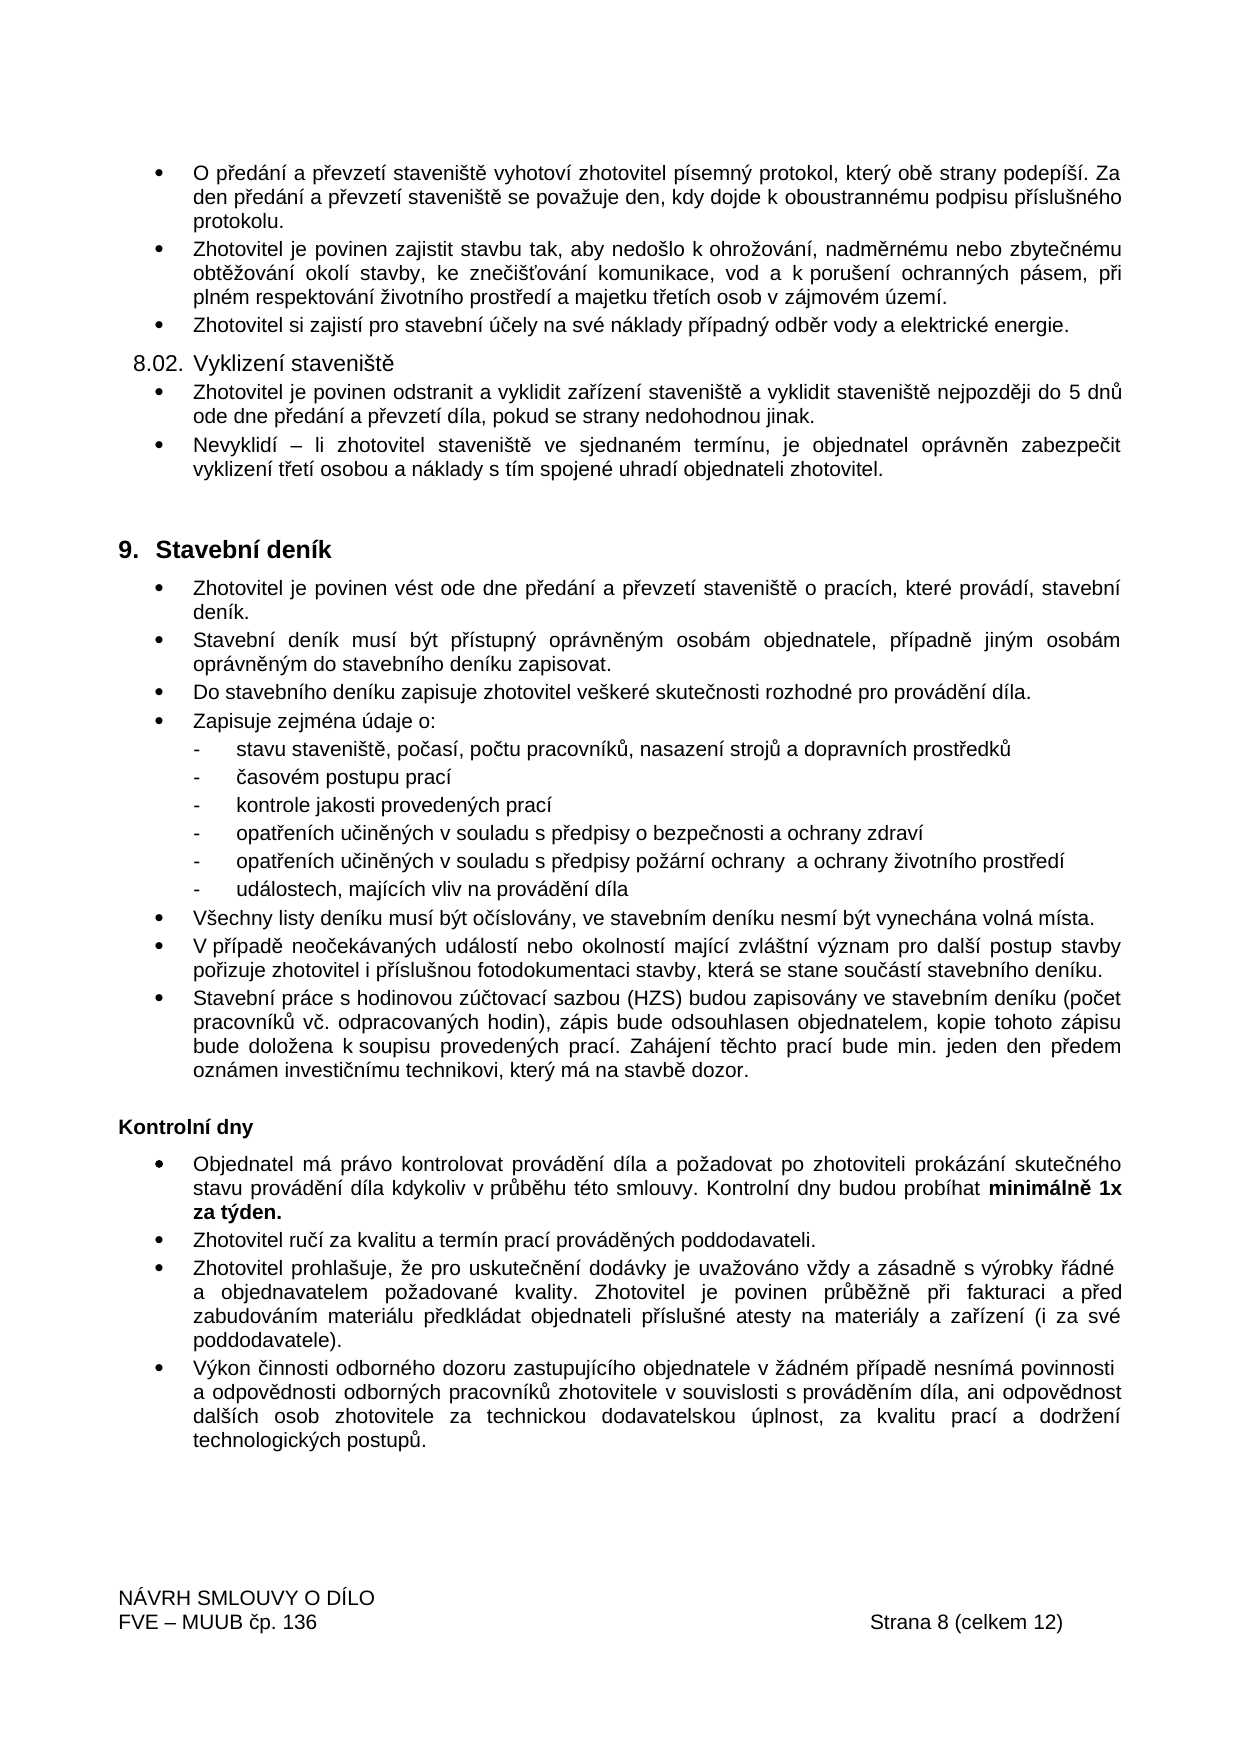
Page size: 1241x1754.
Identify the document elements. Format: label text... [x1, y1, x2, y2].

list Zhotovitel ručí za kvalitu a termín prací prováděných poddodavateli. [155, 1228, 1122, 1252]
list Zapisuje zejména údaje o: [155, 708, 1122, 732]
list O předání a převzetí staveniště vyhotoví zhotovitel písemný protokol, který obě strany podepíší. Za den předání a převzetí staveniště se považuje den, kdy dojde k oboustrannému podpisu příslušného protokolu. [155, 161, 1122, 233]
list Zhotovitel je povinen vést ode dne předání a převzetí staveniště o pracích, které provádí, stavební deník. [155, 576, 1122, 624]
subtitle Vyklizení staveniště [133, 350, 1122, 376]
list Všechny listy deníku musí být očíslovány, ve stavebním deníku nesmí být vynechána volná místa. [155, 905, 1122, 929]
list Zhotovitel je povinen zajistit stavbu tak, aby nedošlo k ohrožování, nadměrnému nebo zbytečnému obtěžování okolí stavby, ke znečišťování komunikace, vod a k porušení ochranných pásem, při plném respektování životního prostředí a majetku třetích osob v zájmovém území. [155, 237, 1122, 309]
list V případě neočekávaných událostí nebo okolností mající zvláštní význam pro další postup stavby pořizuje zhotovitel i příslušnou fotodokumentaci stavby, která se stane součástí stavebního deníku. [155, 934, 1122, 982]
list Do stavebního deníku zapisuje zhotovitel veškeré skutečnosti rozhodné pro provádění díla. [155, 680, 1122, 704]
text - stavu staveniště, počasí, počtu pracovníků, nasazení strojů a dopravních prostředků [193, 737, 1122, 761]
list Nevyklidí – li zhotovitel staveniště ve sjednaném termínu, je objednatel oprávněn zabezpečit vyklizení třetí osobou a náklady s tím spojené uhradí objednateli zhotovitel. [155, 432, 1122, 480]
list Zhotovitel prohlašuje, že pro uskutečnění dodávky je uvažováno vždy a zásadně s výrobky řádné a objednavatelem požadované kvality. Zhotovitel je povinen průběžně při fakturaci a před zabudováním materiálu předkládat objednateli příslušné atesty na materiály a zařízení (i za své poddodavatele). [155, 1256, 1122, 1352]
subtitle Kontrolní dny [118, 1115, 1122, 1139]
list Stavební práce s hodinovou zúčtovací sazbou (HZS) budou zapisovány ve stavebním deníku (počet pracovníků vč. odpracovaných hodin), zápis bude odsouhlasen objednatelem, kopie tohoto zápisu bude doložena k soupisu provedených prací. Zahájení těchto prací bude min. jeden den předem oznámen investičnímu technikovi, který má na stavbě dozor. [155, 986, 1122, 1082]
text - časovém postupu prací [193, 765, 1122, 789]
list Stavební deník musí být přístupný oprávněným osobám objednatele, případně jiným osobám oprávněným do stavebního deníku zapisovat. [155, 628, 1122, 676]
list Objednatel má právo kontrolovat provádění díla a požadovat po zhotoviteli prokázání skutečného stavu provádění díla kdykoliv v průběhu této smlouvy. Kontrolní dny budou probíhat minimálně 1x za týden. [155, 1152, 1122, 1223]
list Výkon činnosti odborného dozoru zastupujícího objednatele v žádném případě nesnímá povinnosti a odpovědnosti odborných pracovníků zhotovitele v souvislosti s prováděním díla, ani odpovědnost dalších osob zhotovitele za technickou dodavatelskou úplnost, za kvalitu prací a dodržení technologických postupů. [155, 1356, 1122, 1452]
text - opatřeních učiněných v souladu s předpisy požární ochrany a ochrany životního prostředí [193, 849, 1122, 873]
list Zhotovitel je povinen odstranit a vyklidit zařízení staveniště a vyklidit staveniště nejpozději do 5 dnů ode dne předání a převzetí díla, pokud se strany nedohodnou jinak. [155, 380, 1122, 428]
text - opatřeních učiněných v souladu s předpisy o bezpečnosti a ochrany zdraví [193, 821, 1122, 845]
subtitle Stavební deník [118, 534, 1122, 563]
text - událostech, majících vliv na provádění díla [193, 877, 1122, 901]
list Zhotovitel si zajistí pro stavební účely na své náklady případný odběr vody a elektrické energie. [155, 313, 1122, 337]
text - kontrole jakosti provedených prací [193, 793, 1122, 817]
